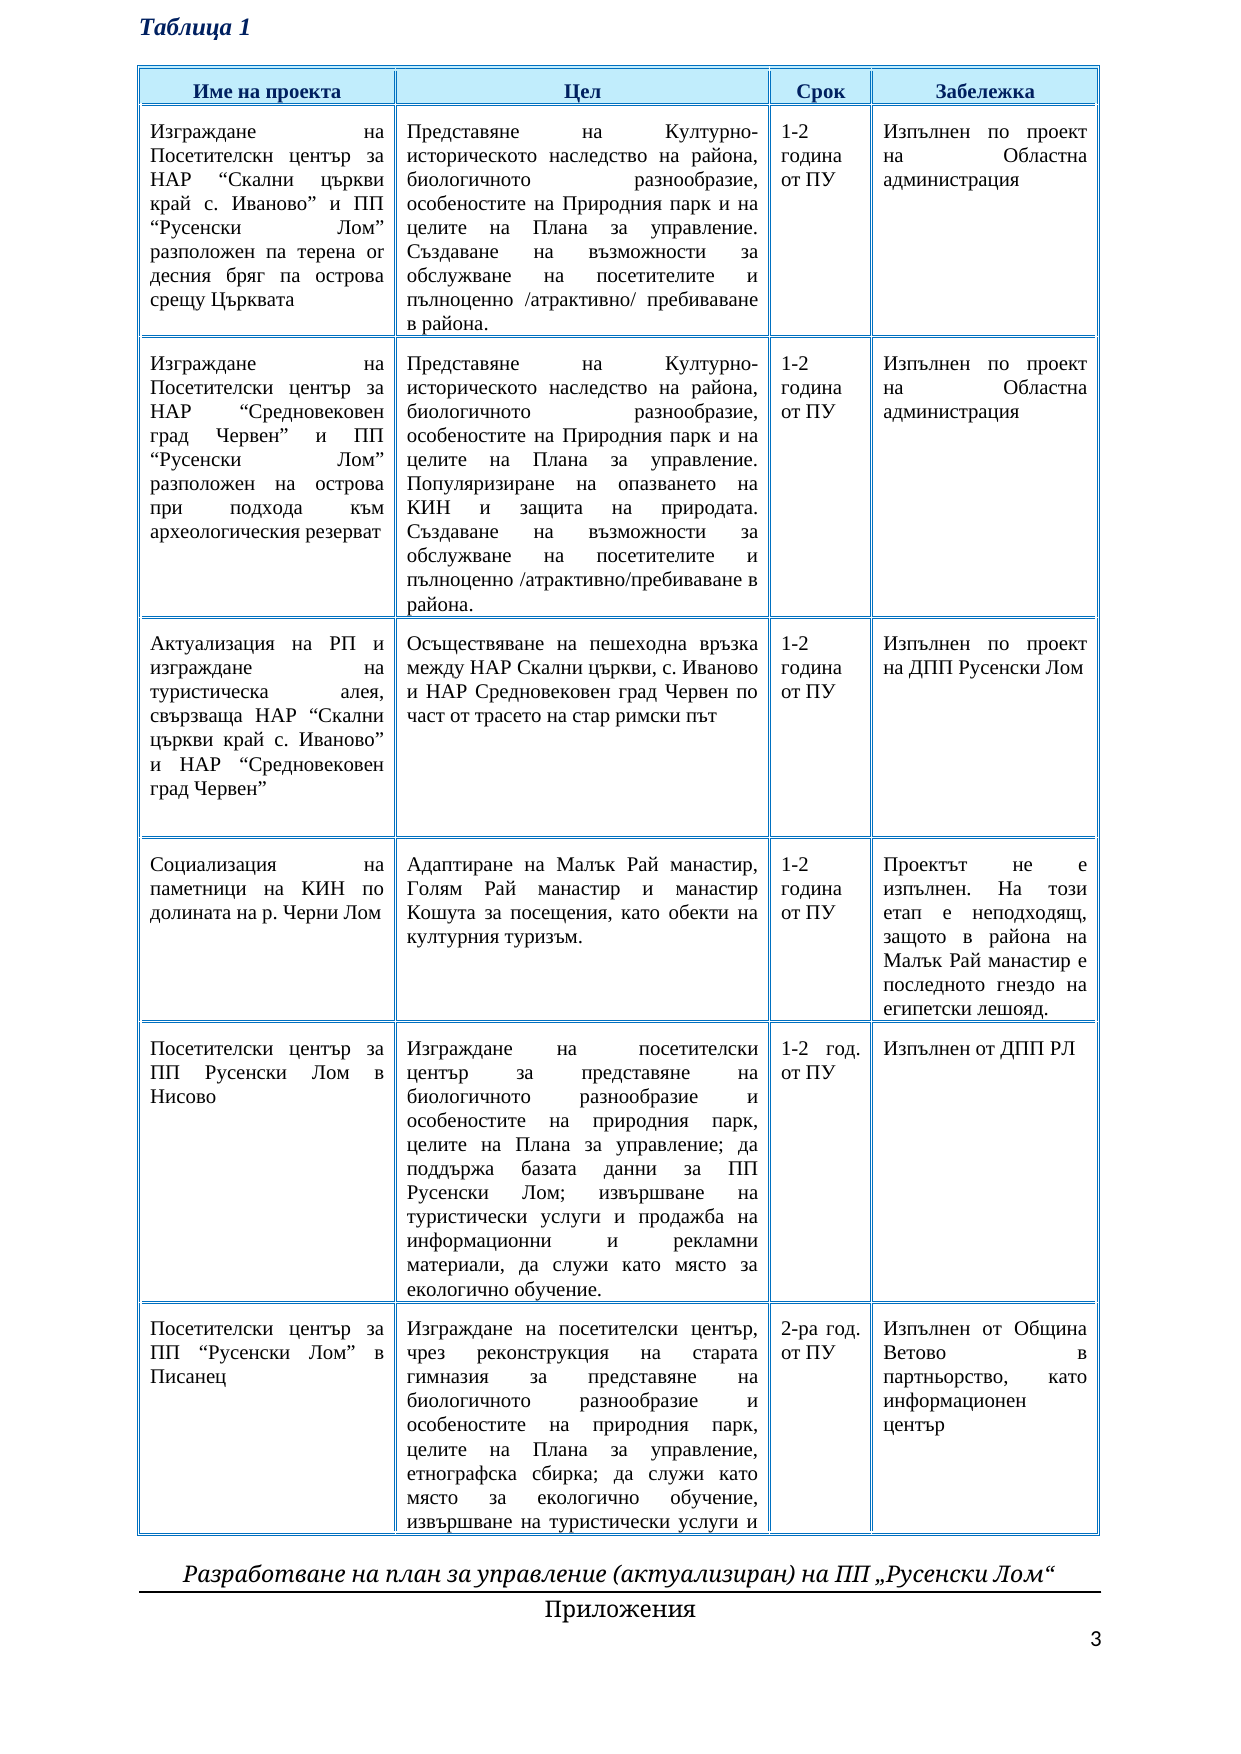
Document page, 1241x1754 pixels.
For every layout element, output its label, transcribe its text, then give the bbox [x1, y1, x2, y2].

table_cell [140, 1301, 395, 1533]
table_cell Изграждане на Посетителскн център за НАР “Скални църкви край с. Иваново” и ПП “Русенски Лом” разположен па терена or десния бряг па острова срещу Църквата [139, 103, 395, 335]
table_header Цел [395, 69, 769, 103]
table_cell 1-2 година от ПУ [771, 106, 870, 335]
table_cell Осъществяване на пешеходна връзка между НАР Скални църкви, с. Иваново и НАР Средновековен град Червен по част от трасето на стар римски път [397, 619, 768, 836]
table_cell 1-2 година от ПУ [771, 619, 870, 836]
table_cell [872, 1301, 1097, 1533]
table_cell 1-2 година от ПУ [771, 839, 870, 1020]
table_cell 2-ра год. от ПУ [770, 1301, 872, 1533]
table_cell Изграждане на Посетителски център за НАР “Средновековен град Червен” и ПП “Русенски Лом” разположен на острова при подхода към археологическия резерват [139, 335, 395, 616]
table_header Забележка [872, 69, 1097, 103]
table_cell Изграждане на посетителски център за представяне на биологичното разнообразие и особеностите на природния парк, целите на Плана за управление; да поддържа базата данни за ПП Русенски Лом; извършване на туристически услуги и продажба на информационни и рекламни материали, да служи като място за екологично обучение. [397, 1023, 768, 1301]
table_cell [395, 1304, 769, 1533]
table_cell Актуализация на РП и изграждане на туристическа алея, свързваща НАР “Скални църкви край с. Иваново” и НАР “Средновековен град Червен” [140, 616, 394, 836]
table_cell Представяне на Културно-историческото наследство на района, биологичното разнообразие, особеностите на Природния парк и на целите на Плана за управление. Създаване на възможности за обслужване на посетителите и пълноценно /атрактивно/ пребиваване в района. [397, 106, 768, 335]
table_cell Адаптиране на Малък Рай манастир, Голям Рай манастир и манастир Кошута за посещения, като обекти на културния туризъм. [397, 839, 768, 1020]
table_header Срок [770, 66, 872, 103]
table_cell Изпълнен по проект на ДПП Русенски Лом [873, 616, 1097, 836]
table_cell 1-2 година от ПУ [771, 338, 870, 616]
table_cell Изпълнен по проект на Областна администрация [872, 103, 1098, 335]
table_cell Изпълнен по проект на Областна администрация [872, 335, 1098, 616]
table_cell Социализация на паметници на КИН по долината на р. Черни Лом [139, 836, 395, 1020]
table_cell Изпълнен от ДПП РЛ [872, 1020, 1098, 1301]
table_cell Посетителски център за ПП Русенски Лом в Нисово [139, 1020, 395, 1301]
table_cell Представяне на Културно-историческото наследство на района, биологичното разнообразие, особеностите на Природния парк и на целите на Плана за управление. Популяризиране на опазването на КИН и защита на природата. Създаване на възможности за обслужване на посетителите и пълноценно /атрактивно/пребиваване в района. [397, 338, 768, 616]
table_cell 1-2 год. от ПУ [771, 1023, 870, 1301]
text Таблица 1 [139, 12, 1101, 40]
table_header Име на проекта [140, 69, 395, 103]
table_cell Проектът не е изпълнен. На този етап е неподходящ, защото в района на Малък Рай манастир е последното гнездо на египетски лешояд. [872, 836, 1098, 1020]
